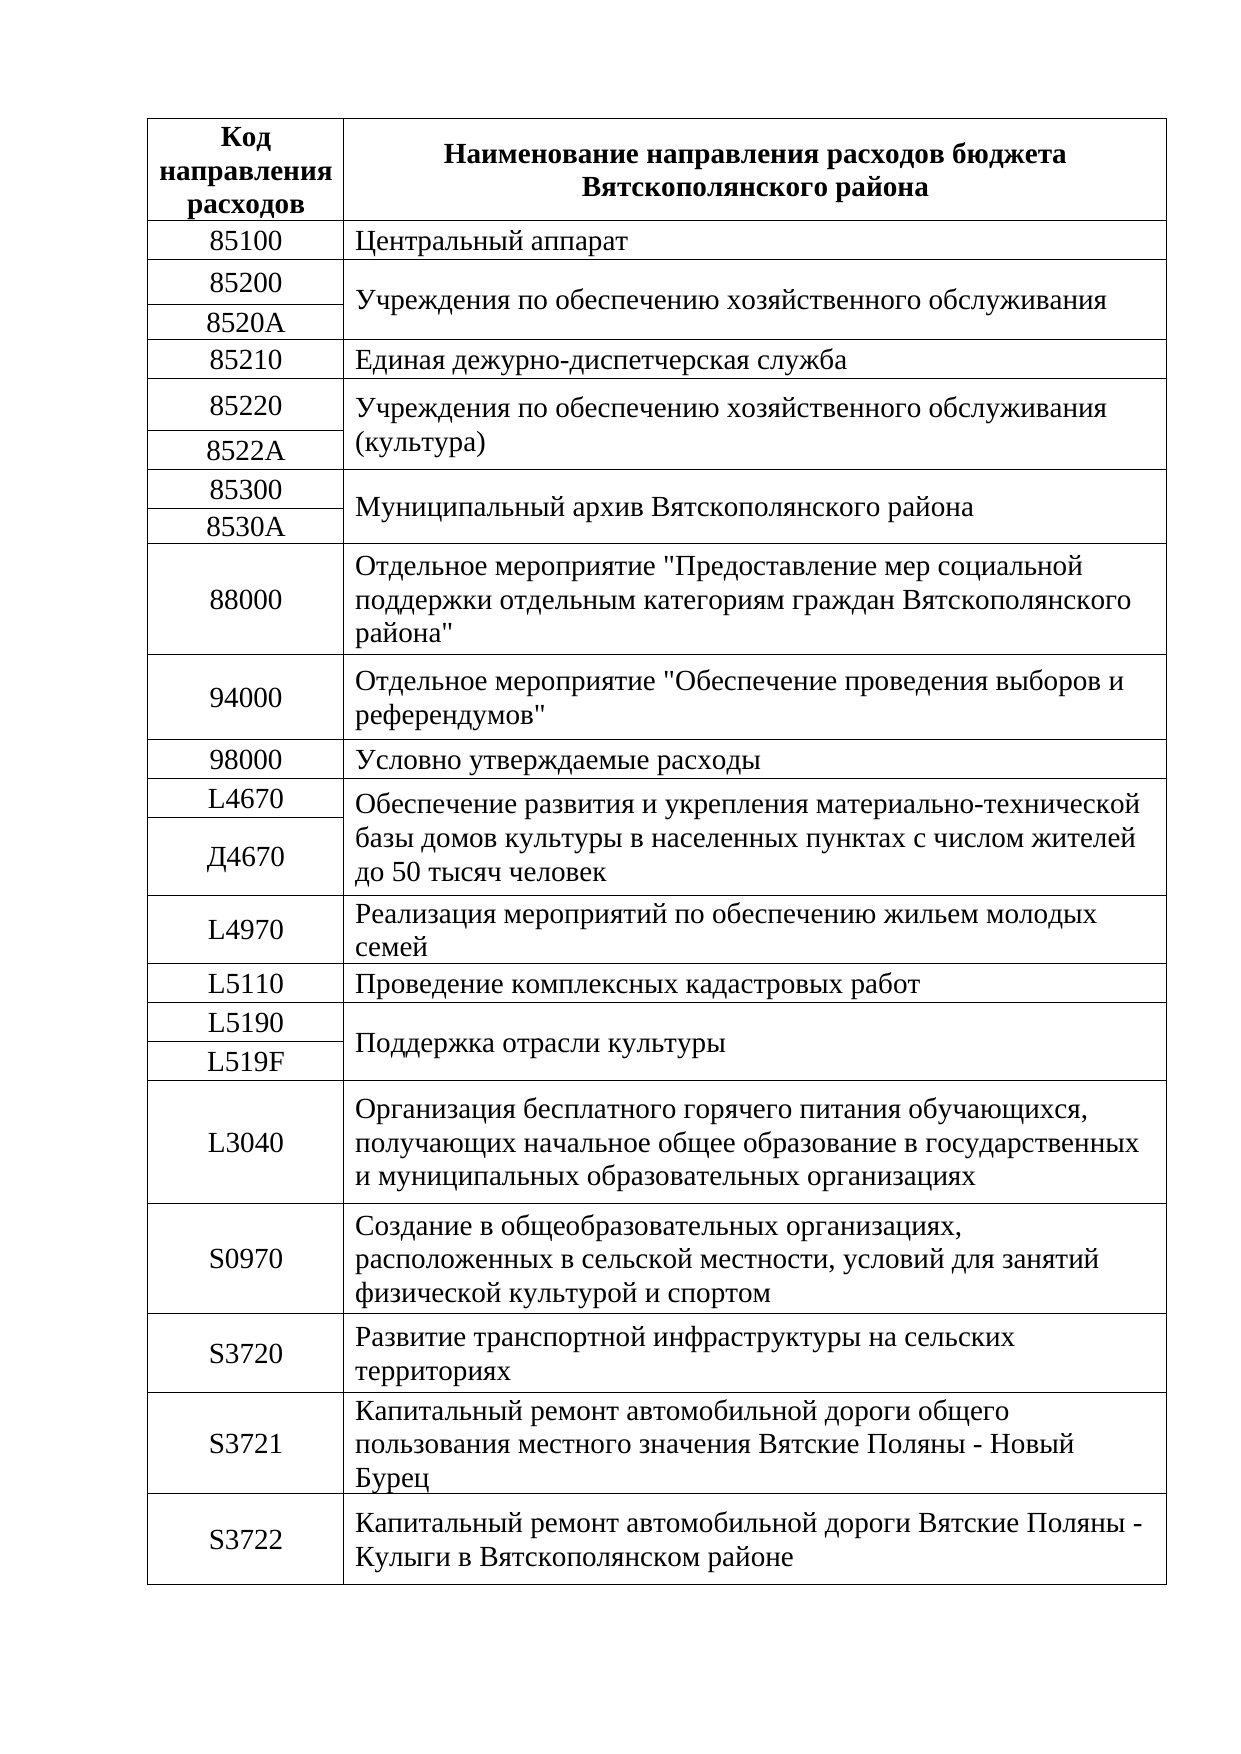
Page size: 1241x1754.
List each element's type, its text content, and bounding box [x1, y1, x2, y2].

table_cell Поддержка отрасли культуры [344, 1003, 1166, 1080]
table_cell 88000 [148, 544, 343, 653]
table_cell Условно утверждаемые расходы [344, 740, 1166, 778]
table_cell L5110 [148, 964, 343, 1002]
table_cell Отдельное мероприятие "Предоставление мер социальной поддержки отдельным категориям граждан Вятскополянского района" [344, 544, 1166, 653]
table_cell 85100 [148, 221, 343, 259]
table_cell 85210 [148, 340, 343, 378]
table_cell Д4670 [148, 818, 343, 895]
table_cell L3040 [148, 1081, 343, 1202]
table_cell 8530А [148, 509, 343, 543]
table_cell Реализация мероприятий по обеспечению жильем молодых семей [344, 896, 1166, 963]
table_cell 8522A [148, 431, 343, 469]
table_cell 85220 [148, 379, 343, 430]
table_cell L4970 [148, 896, 343, 963]
table_cell L519F [148, 1042, 343, 1080]
table_cell Учреждения по обеспечению хозяйственного обслуживания [344, 260, 1166, 339]
table_cell L5190 [148, 1003, 343, 1041]
table_cell Капитальный ремонт автомобильной дороги Вятские Поляны - Кулыги в Вятскополянском районе [344, 1494, 1166, 1584]
table_cell S3720 [148, 1314, 343, 1392]
table_cell 98000 [148, 740, 343, 778]
table_header Код направления расходов [148, 119, 343, 220]
table_cell Капитальный ремонт автомобильной дороги общего пользования местного значения Вятские Поляны - Новый Бурец [344, 1393, 1166, 1493]
table_cell Организация бесплатного горячего питания обучающихся, получающих начальное общее образование в государственных и муниципальных образовательных организациях [344, 1081, 1166, 1202]
table_cell Муниципальный архив Вятскополянского района [344, 470, 1166, 543]
table_cell 85200 [148, 260, 343, 304]
table_cell Развитие транспортной инфраструктуры на сельских территориях [344, 1314, 1166, 1392]
table_cell S0970 [148, 1204, 343, 1313]
table_cell Создание в общеобразовательных организациях, расположенных в сельской местности, условий для занятий физической культурой и спортом [344, 1204, 1166, 1313]
table_cell 8520А [148, 305, 343, 339]
table_cell S3722 [148, 1494, 343, 1584]
table_header Наименование направления расходов бюджета Вятскополянского района [344, 119, 1166, 220]
table_cell L4670 [148, 779, 343, 817]
table_cell Центральный аппарат [344, 221, 1166, 259]
table_cell Отдельное мероприятие "Обеспечение проведения выборов и референдумов" [344, 655, 1166, 739]
table_cell Обеспечение развития и укрепления материально-технической базы домов культуры в населенных пунктах с числом жителей до 50 тысяч человек [344, 779, 1166, 895]
table_cell 94000 [148, 655, 343, 739]
table_cell 85300 [148, 470, 343, 508]
table_cell S3721 [148, 1393, 343, 1493]
table_cell Учреждения по обеспечению хозяйственного обслуживания (культура) [344, 379, 1166, 469]
table_cell Проведение комплексных кадастровых работ [344, 964, 1166, 1002]
table_cell Единая дежурно-диспетчерская служба [344, 340, 1166, 378]
